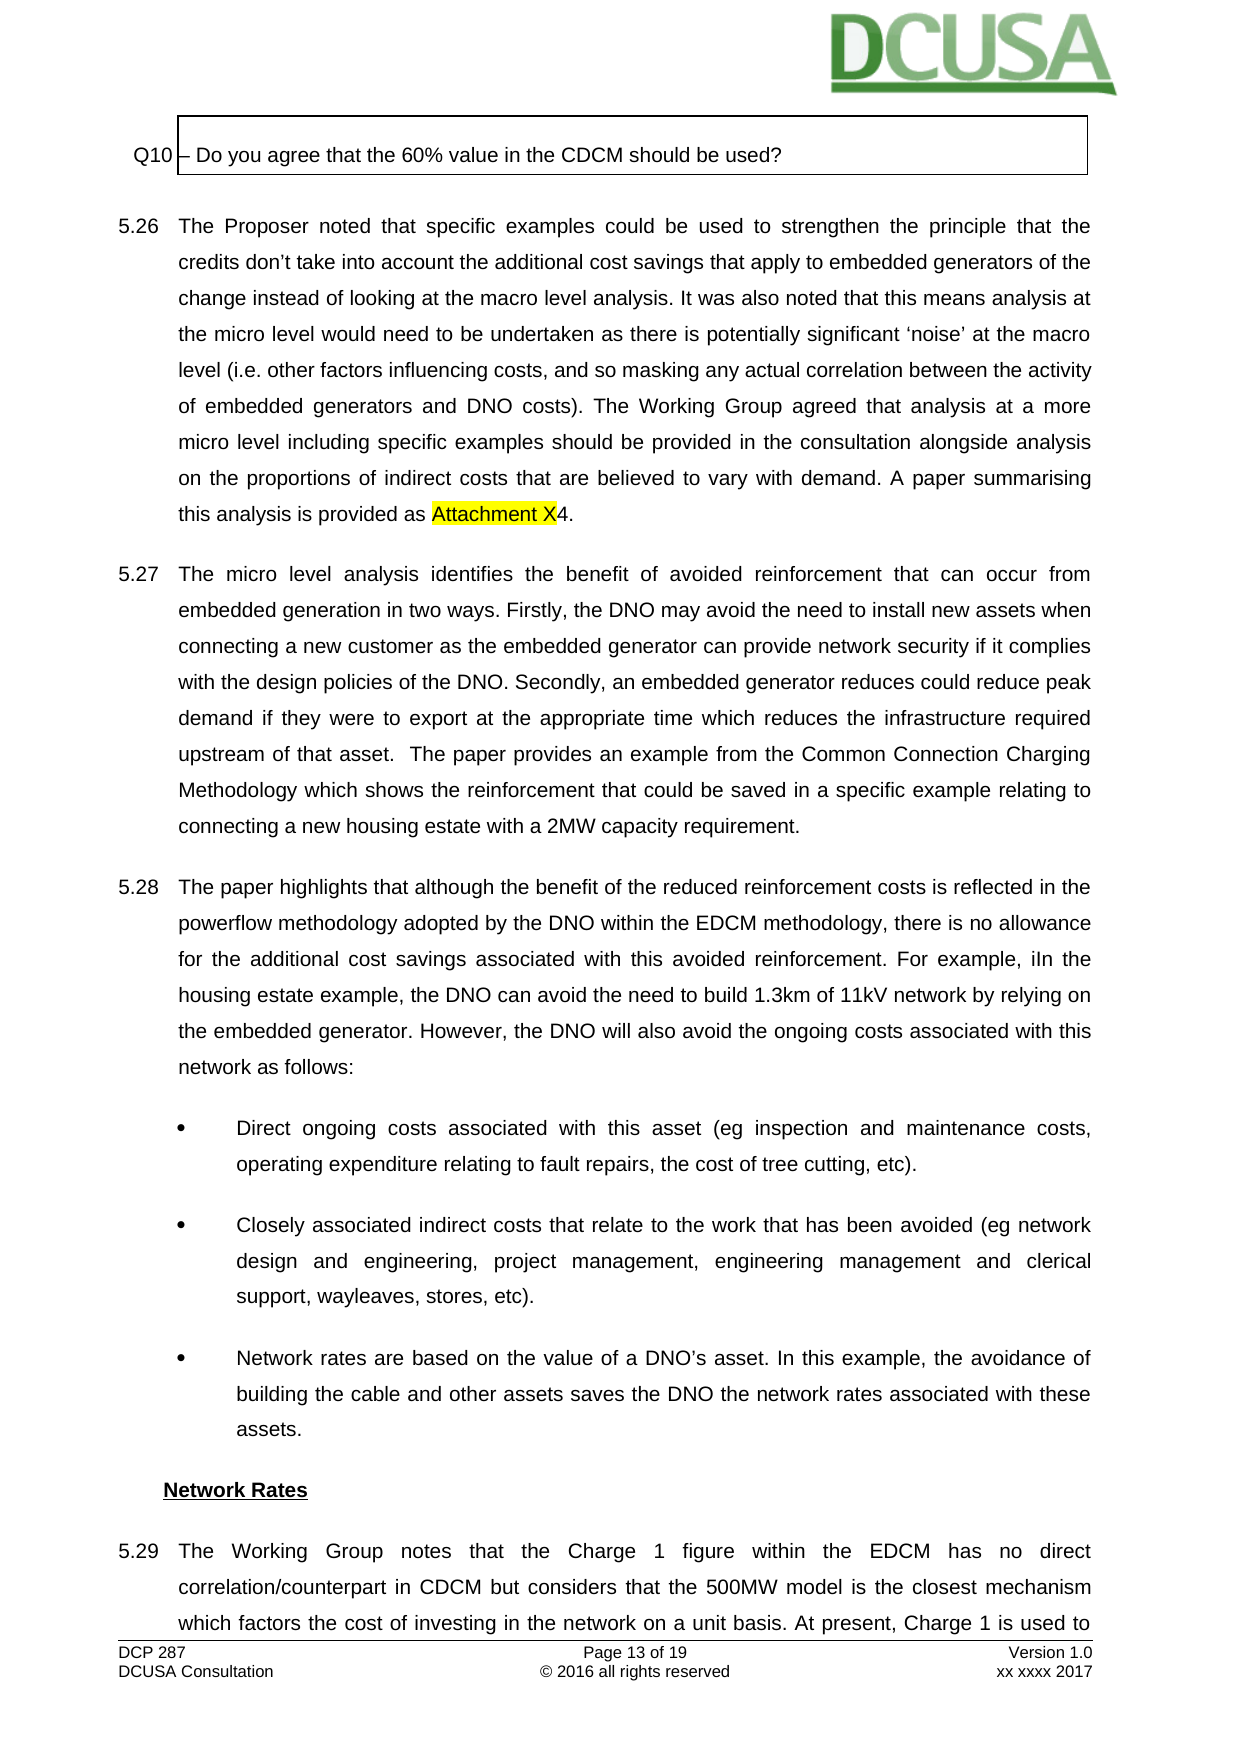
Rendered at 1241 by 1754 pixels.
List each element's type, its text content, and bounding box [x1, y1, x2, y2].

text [118, 1539, 1093, 1635]
list Network Rates [163, 1478, 1093, 1502]
picture [806, 0, 1138, 112]
text The Proposer noted that specific examples could be used to strengthen the principle that the credits don’t take into account the additional cost savings that apply to embedded generators of the change instead of looking at the macro level analysis. It was also noted that this means analysis at the micro level would need to be undertaken as there is potentially significant ‘noise’ at the macro level (i.e. other factors influencing costs, and so masking any actual correlation between the activity of embedded generators and DNO costs). The Working Group agreed that analysis at a more micro level including specific examples should be provided in the consultation alongside analysis on the proportions of indirect costs that are believed to vary with demand. [118, 214, 1093, 525]
